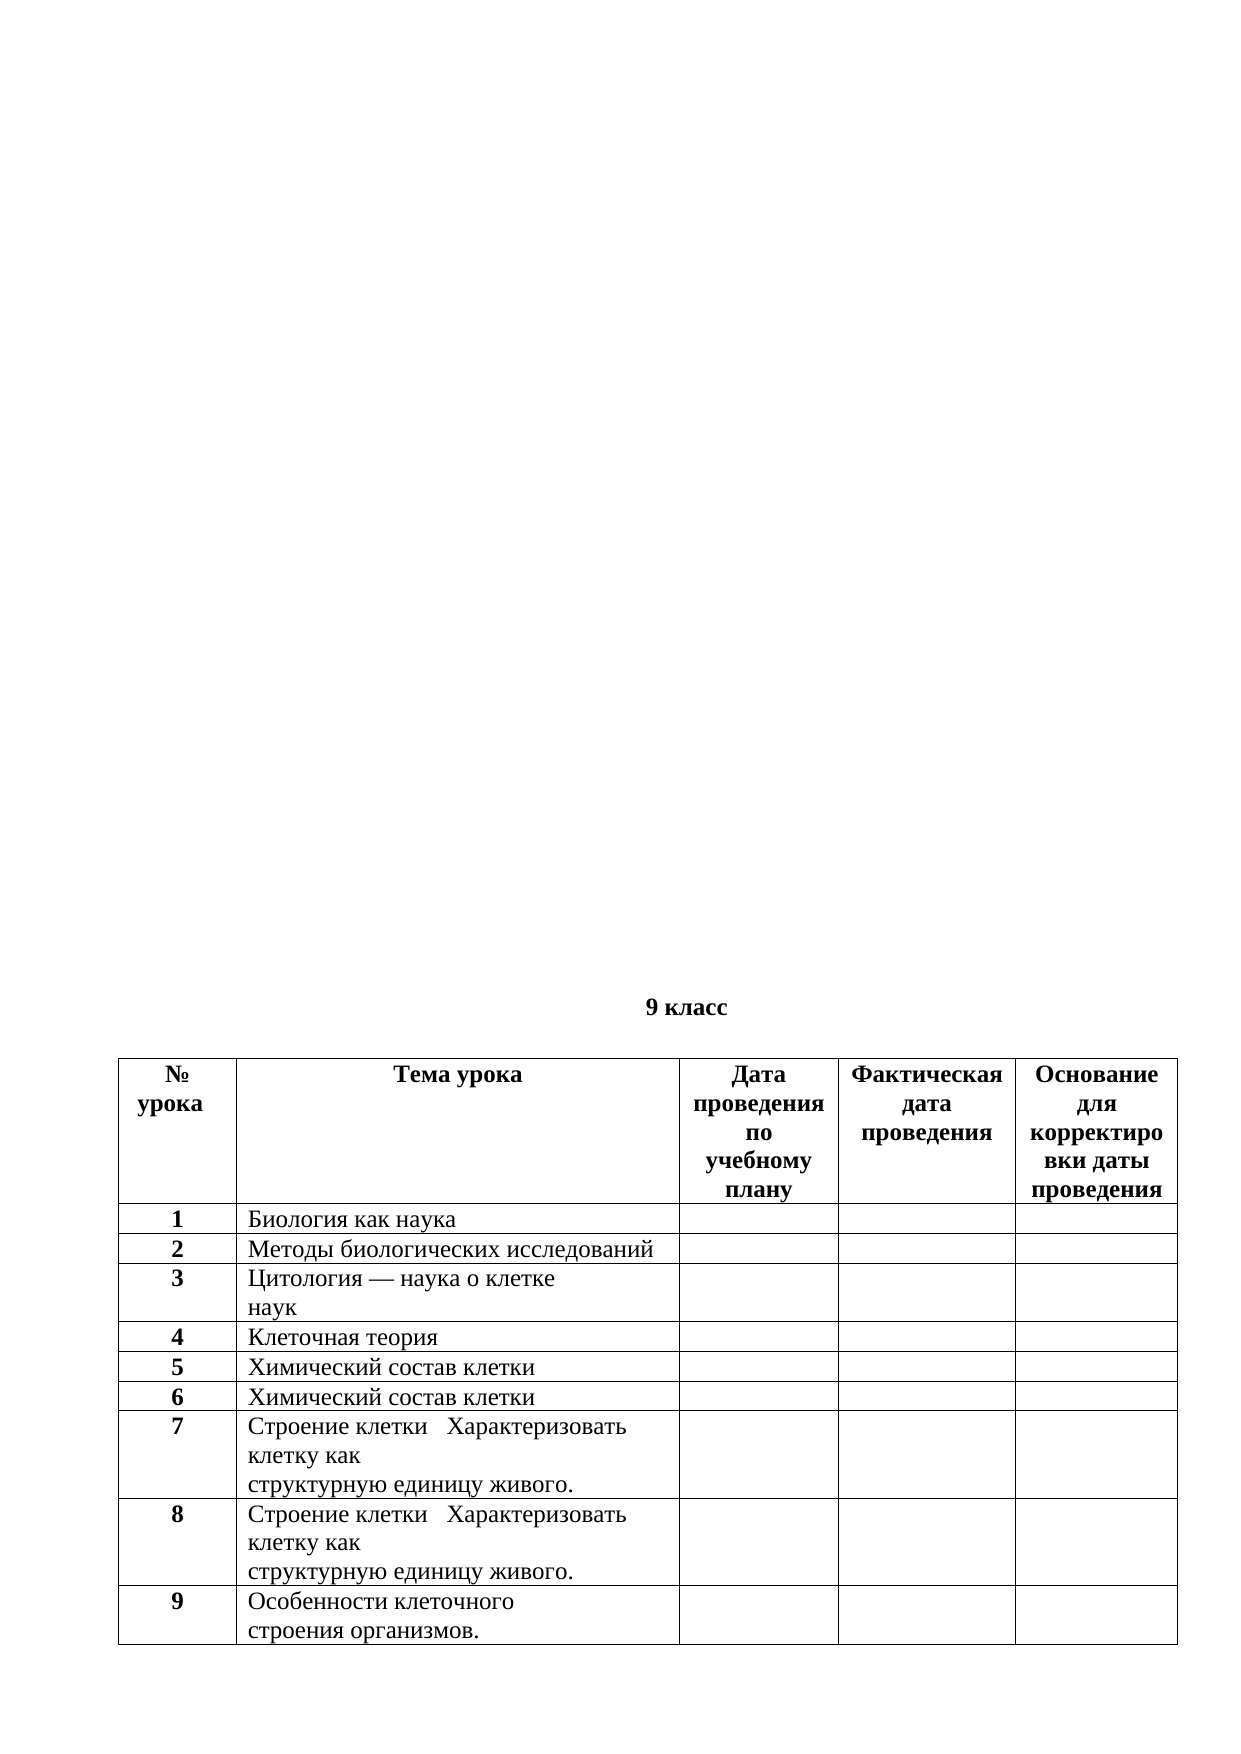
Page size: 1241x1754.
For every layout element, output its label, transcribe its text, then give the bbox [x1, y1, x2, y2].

table_cell [839, 1352, 1015, 1381]
table_cell Клеточная теория [237, 1322, 679, 1351]
table_cell [1016, 1586, 1177, 1643]
table_cell [680, 1586, 838, 1643]
table_cell 3 [119, 1264, 236, 1321]
table_cell 1 [119, 1204, 236, 1233]
table_cell [839, 1322, 1015, 1351]
table_cell [680, 1204, 838, 1233]
table_cell [1016, 1499, 1177, 1585]
table_header Тема урока [237, 1059, 679, 1203]
table_cell Химический состав клетки [237, 1382, 679, 1410]
table_cell Методы биологических исследований [237, 1234, 679, 1262]
table_header Дата проведения по учебному плану [680, 1059, 838, 1203]
table_cell [839, 1234, 1015, 1262]
table_cell [839, 1499, 1015, 1585]
table_cell Химический состав клетки [237, 1352, 679, 1381]
table_cell [1016, 1322, 1177, 1351]
table_cell [839, 1204, 1015, 1233]
table_cell Строение клетки Характеризовать клетку как структурную единицу живого. [237, 1499, 679, 1585]
table_cell [839, 1382, 1015, 1410]
table_cell [680, 1499, 838, 1585]
table_cell Цитология — наука о клетке наук [237, 1264, 679, 1321]
table_cell 5 [119, 1352, 236, 1381]
table_cell [1016, 1234, 1177, 1262]
table_header № урока [119, 1059, 236, 1203]
table_cell [839, 1586, 1015, 1643]
table_cell [680, 1411, 838, 1498]
table_cell [680, 1352, 838, 1381]
table_cell 8 [119, 1499, 236, 1585]
table_cell [680, 1382, 838, 1410]
table_cell [1016, 1411, 1177, 1498]
table_header Фактическая дата проведения [839, 1059, 1015, 1203]
table_cell [1016, 1352, 1177, 1381]
table_cell [839, 1411, 1015, 1498]
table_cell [237, 1586, 679, 1643]
text 9 класс [148, 992, 1152, 1021]
table_cell 4 [119, 1322, 236, 1351]
table_cell [1016, 1264, 1177, 1321]
table_cell [839, 1264, 1015, 1321]
table_cell [680, 1234, 838, 1262]
table_cell [680, 1322, 838, 1351]
table_cell 2 [119, 1234, 236, 1262]
table_cell [1016, 1382, 1177, 1410]
table_cell Строение клетки Характеризовать клетку как структурную единицу живого. [237, 1411, 679, 1498]
table_cell [680, 1264, 838, 1321]
table_cell [1016, 1204, 1177, 1233]
table_cell 6 [119, 1382, 236, 1410]
table_header Основание для корректировки даты проведения [1016, 1059, 1177, 1203]
table_cell Биология как наука [237, 1204, 679, 1233]
table_cell 7 [119, 1411, 236, 1498]
table_cell 9 [119, 1586, 236, 1643]
